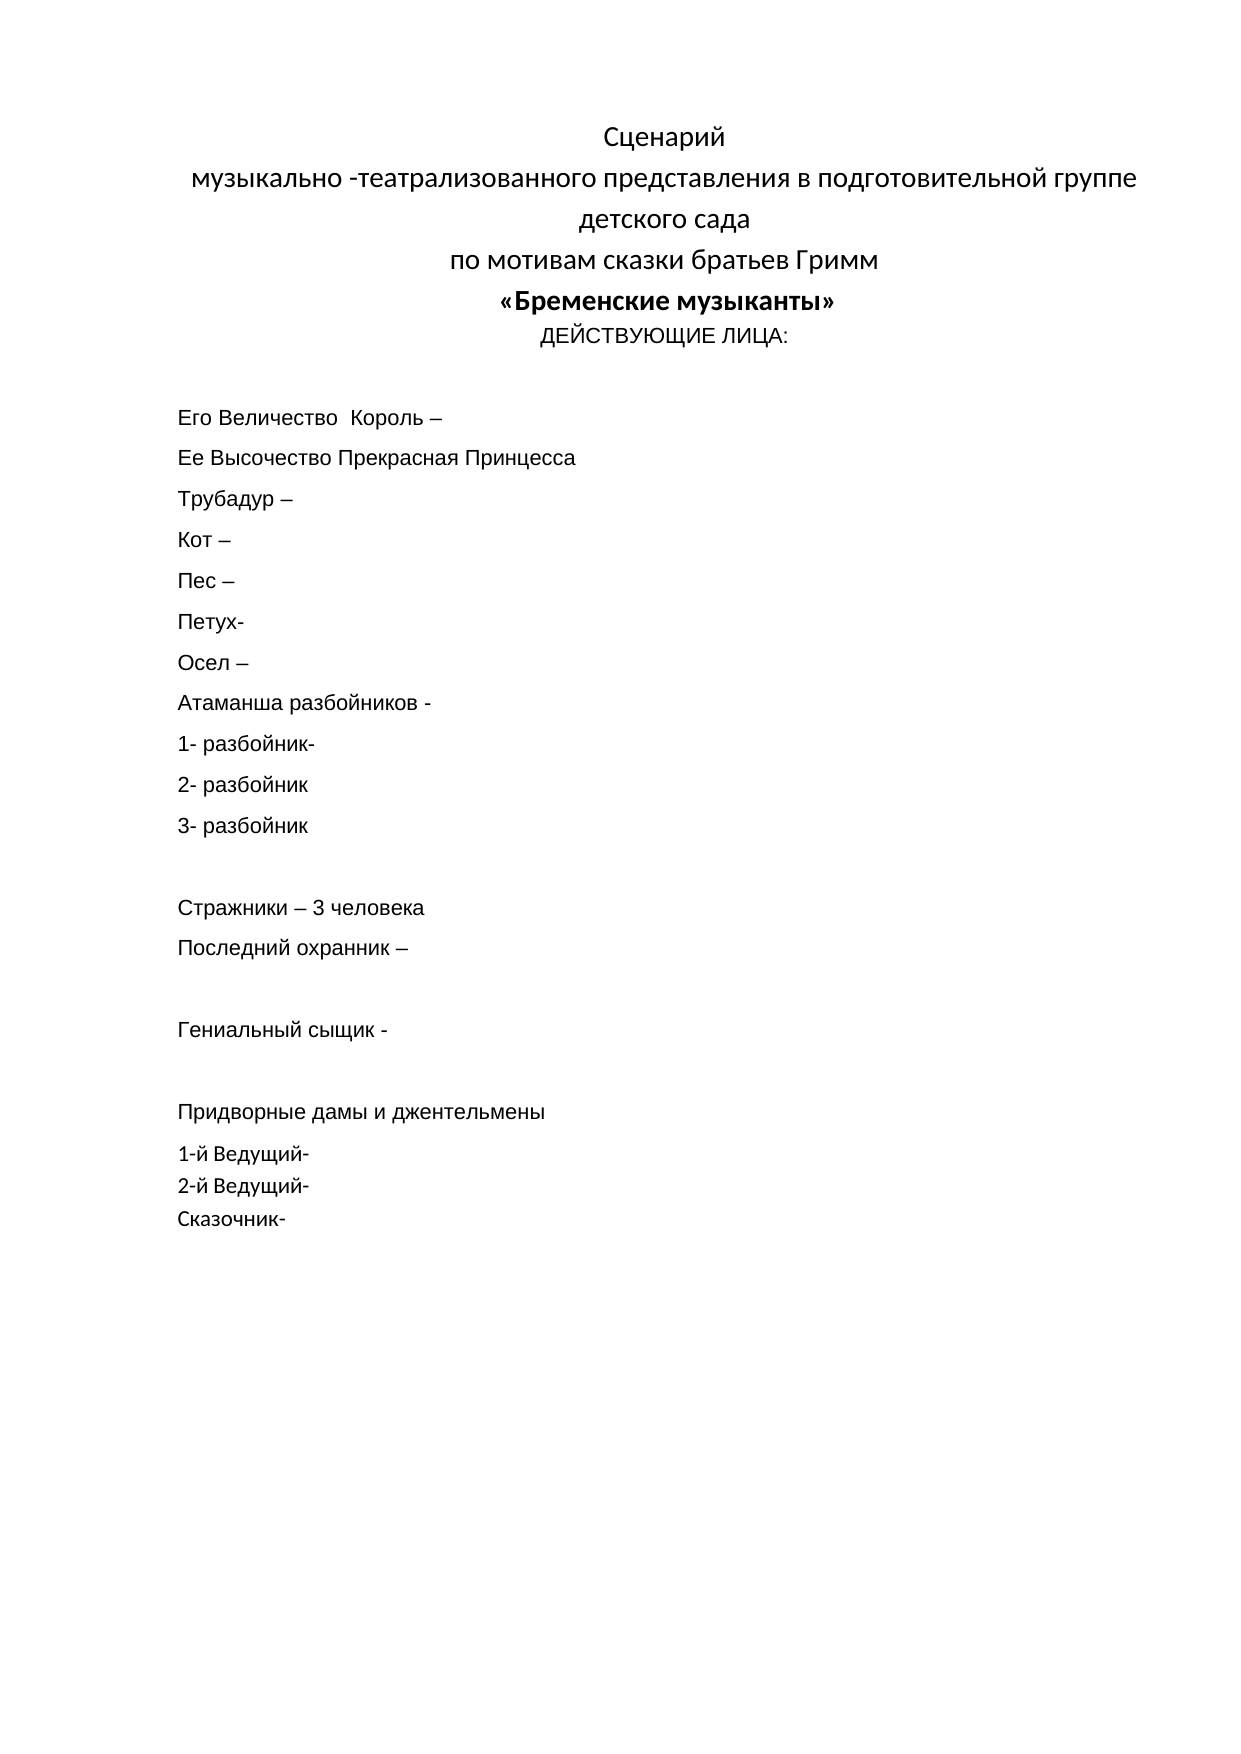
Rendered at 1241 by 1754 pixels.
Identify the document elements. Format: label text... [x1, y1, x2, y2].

text 1-й Ведущий- [177, 1139, 1152, 1167]
text Трубадур – [177, 486, 1152, 511]
text Стражники – 3 человека [177, 894, 1152, 920]
text музыкально -театрализованного представления в подготовительной группе детского сада [177, 159, 1152, 236]
text Кот – [177, 527, 1152, 552]
text Придворные дамы и джентельмены [177, 1099, 1152, 1124]
text ДЕЙСТВУЮЩИЕ ЛИЦА: [177, 323, 1152, 348]
text 3- разбойник [177, 813, 1152, 838]
text Его Величество Король – [177, 404, 1152, 430]
text Сказочник- [177, 1204, 1152, 1232]
text Осел – [177, 649, 1152, 675]
text 2- разбойник [177, 772, 1152, 797]
text Атаманша разбойников - [177, 690, 1152, 716]
text Пес – [177, 568, 1152, 593]
text Сценарий [177, 118, 1152, 154]
text по мотивам сказки братьев Гримм [177, 241, 1152, 277]
text «Бременские музыканты» [177, 282, 1152, 317]
text 2-й Ведущий- [177, 1172, 1152, 1200]
text Гениальный сыщик - [177, 1017, 1152, 1042]
text 1- разбойник- [177, 731, 1152, 756]
text Петух- [177, 609, 1152, 634]
text Последний охранник – [177, 935, 1152, 961]
text Ее Высочество Прекрасная Принцесса [177, 445, 1152, 471]
